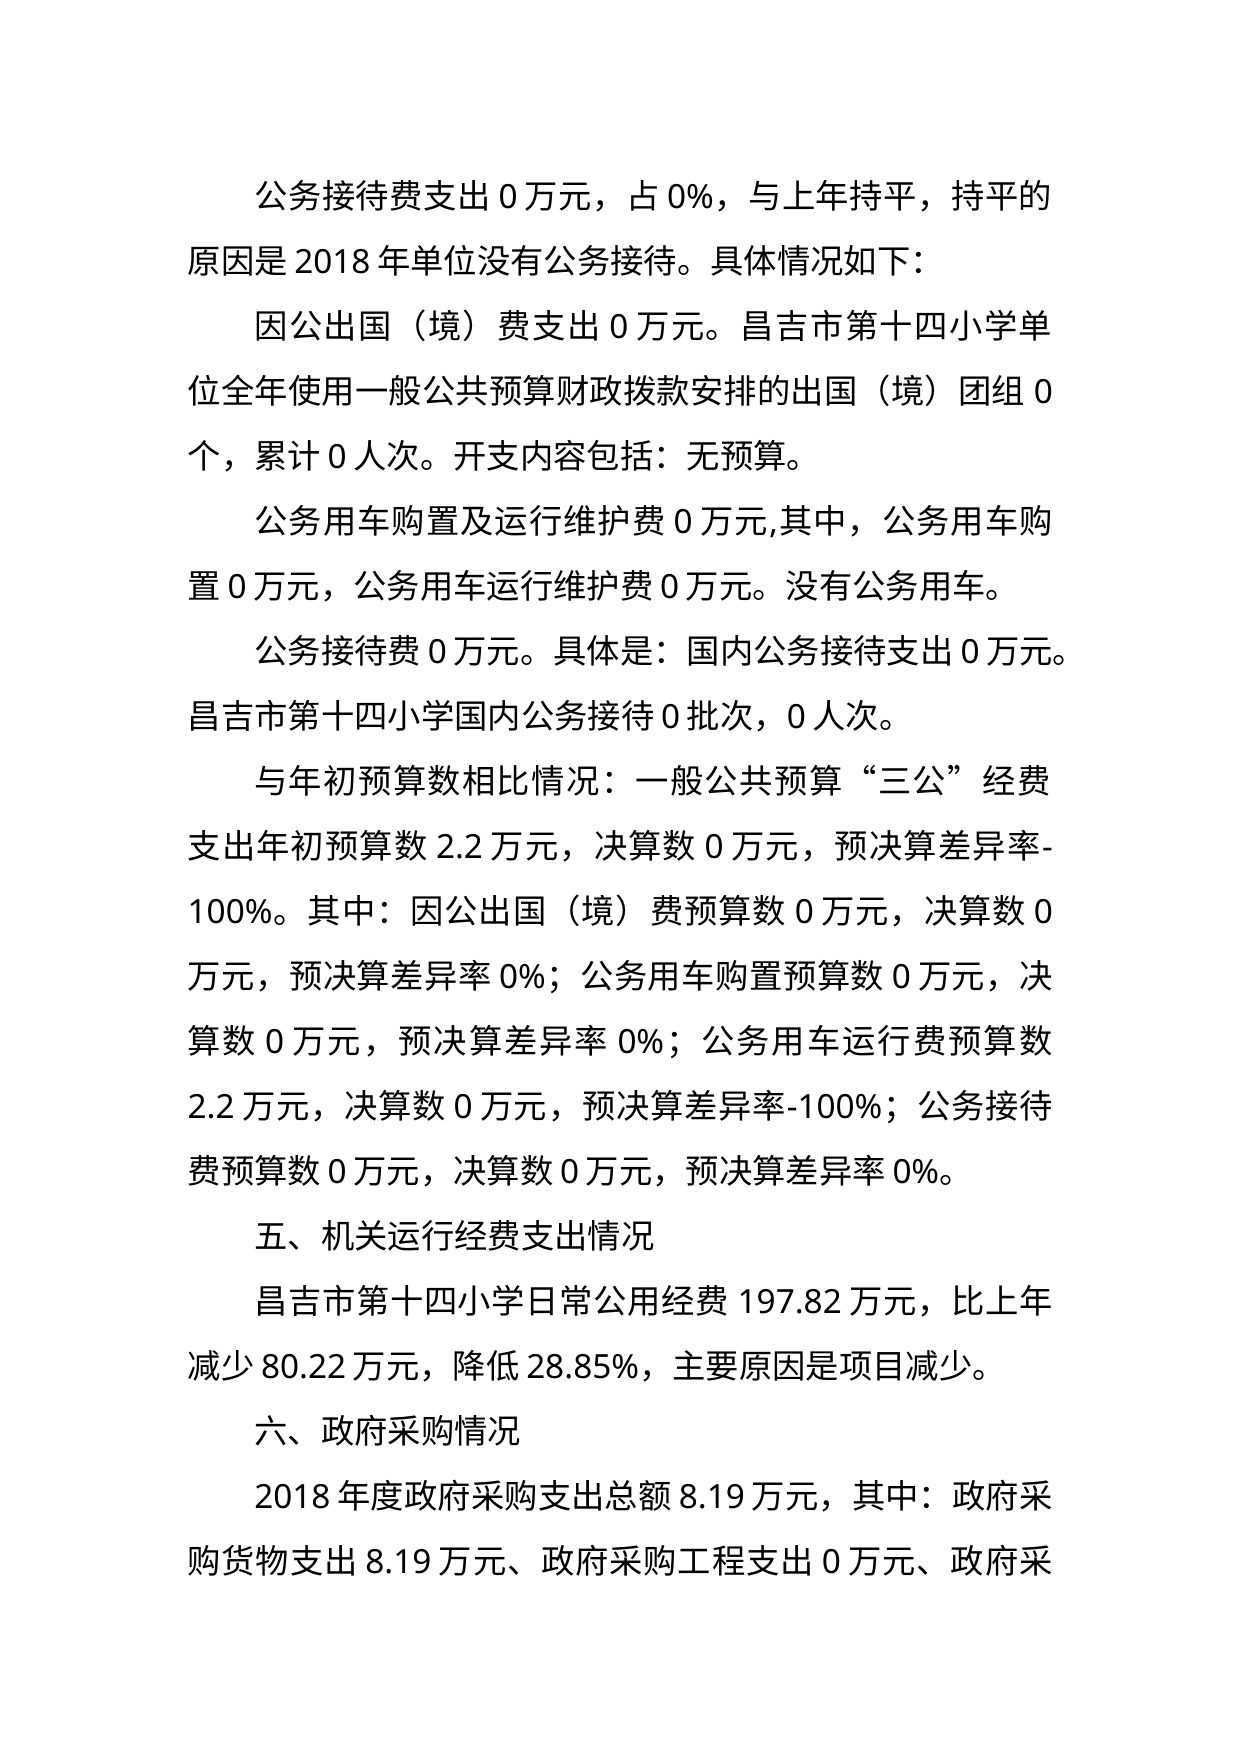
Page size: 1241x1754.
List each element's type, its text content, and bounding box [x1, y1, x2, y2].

text 公务用车购置及运行维护费0万元,其中，公务用车购置0万元，公务用车运行维护费0万元。没有公务用车。 [187, 487, 1053, 617]
text 公务接待费支出0万元，占0%，与上年持平，持平的原因是2018年单位没有公务接待。具体情况如下： [187, 162, 1053, 292]
text 六、政府采购情况 [187, 1397, 1053, 1462]
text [187, 1462, 1053, 1592]
text 公务接待费0万元。具体是：国内公务接待支出0万元。昌吉市第十四小学国内公务接待0批次，0人次。 [187, 617, 1053, 747]
text 与年初预算数相比情况：一般公共预算“三公”经费支出年初预算数2.2万元，决算数0万元，预决算差异率-100%。其中：因公出国（境）费预算数0万元，决算数0万元，预决算差异率0%；公务用车购置预算数0万元，决算数0万元，预决算差异率0%；公务用车运行费预算数2.2万元，决算数0万元，预决算差异率-100%；公务接待费预算数0万元，决算数0万元，预决算差异率0%。 [187, 747, 1053, 1202]
text 昌吉市第十四小学日常公用经费197.82万元，比上年减少80.22万元，降低28.85%，主要原因是项目减少。 [187, 1267, 1053, 1397]
text 因公出国（境）费支出0万元。昌吉市第十四小学单位全年使用一般公共预算财政拨款安排的出国（境）团组0个，累计0人次。开支内容包括：无预算。 [187, 292, 1053, 487]
text 五、机关运行经费支出情况 [187, 1202, 1053, 1267]
